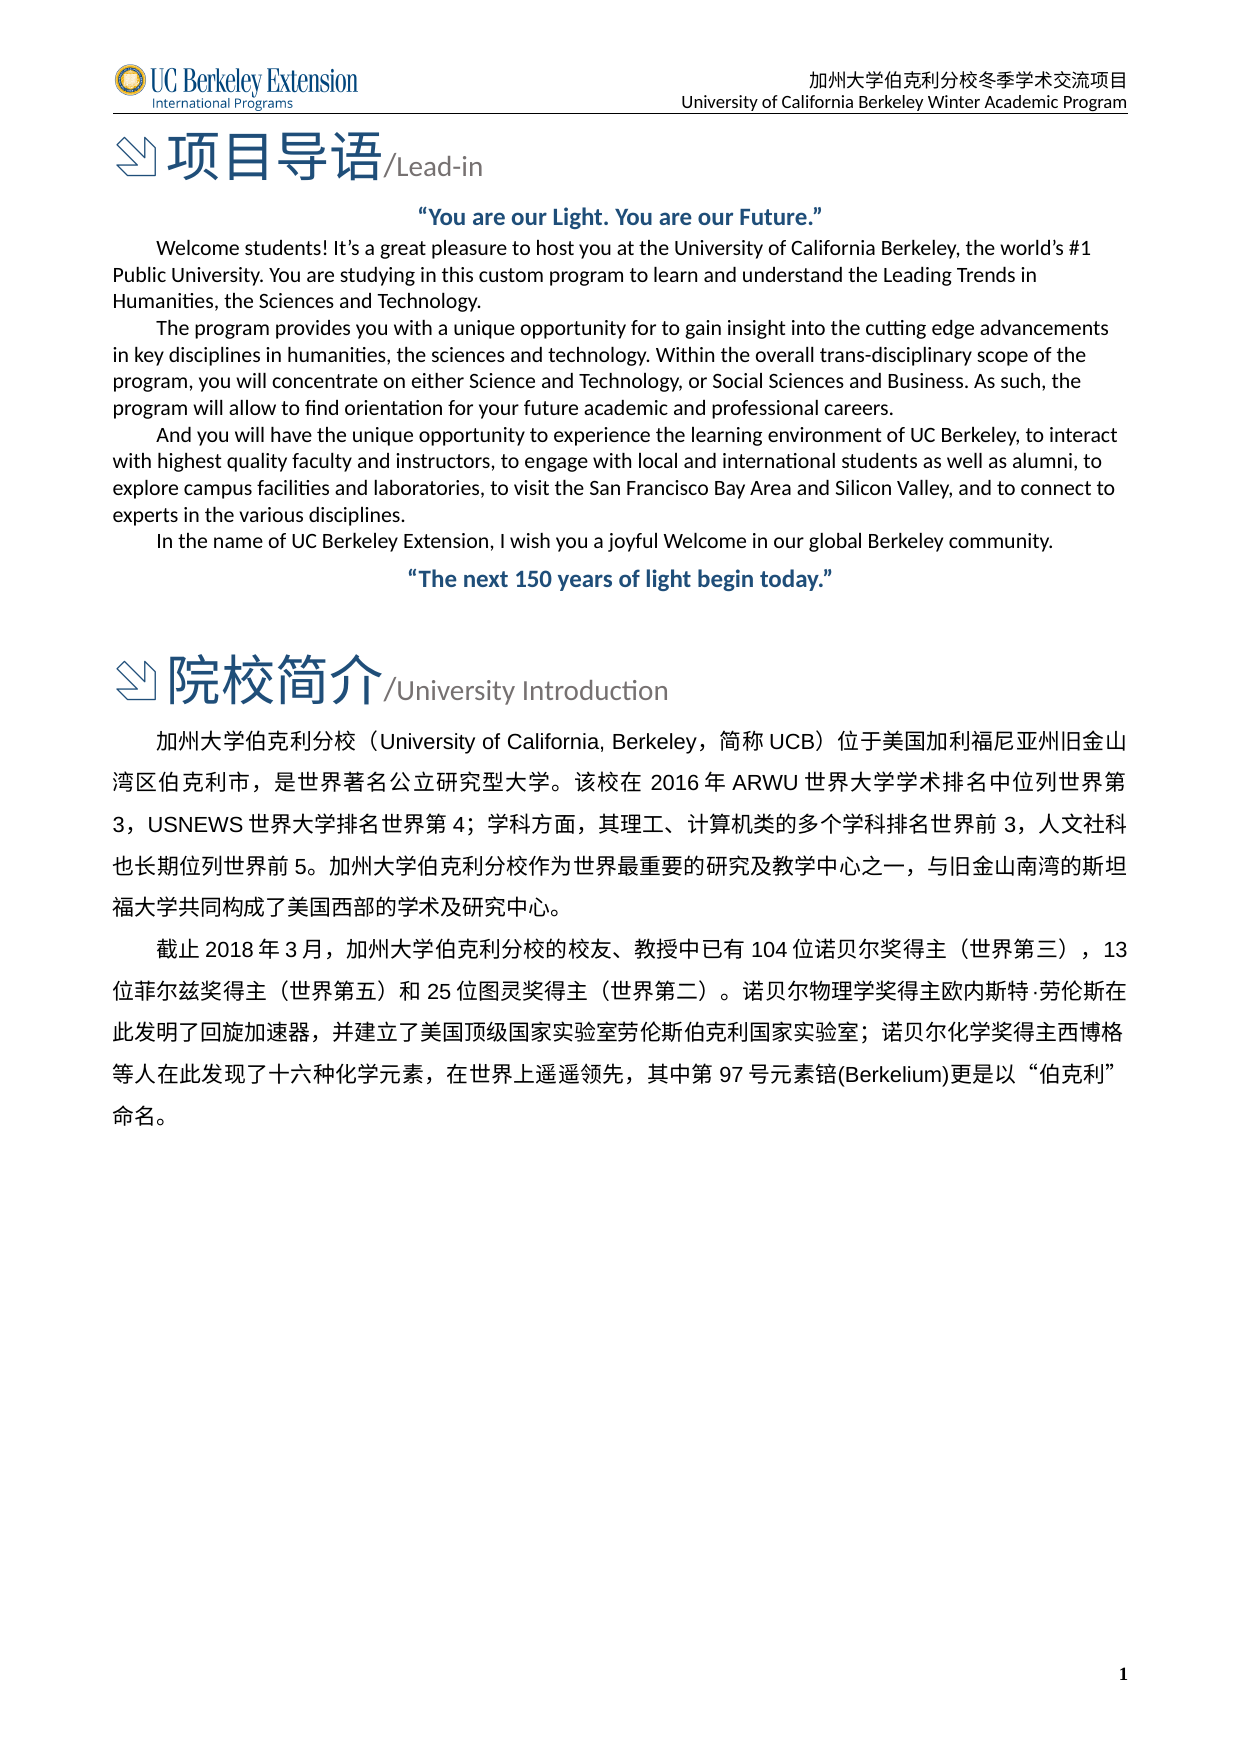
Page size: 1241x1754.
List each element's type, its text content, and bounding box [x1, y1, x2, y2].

text Welcome students! It’s a great pleasure to host you at the University of California Berkeley, the world’s #1 Public University. You are studying in this custom program to learn and understand the Leading Trends in Humanities, the Sciences and Technology. [112, 234, 1128, 314]
text 项目导语/Lead-in [112, 114, 1128, 192]
text 院校简介/University Introduction [112, 637, 1128, 716]
text The program provides you with a unique opportunity for to gain insight into the cutting edge advancements in key disciplines in humanities, the sciences and technology. Within the overall trans-disciplinary scope of the program, you will concentrate on either Science and Technology, or Social Sciences and Business. As such, the program will allow to find orientation for your future academic and professional careers. [112, 314, 1128, 421]
text 加州大学伯克利分校（University of California, Berkeley，简称UCB）位于美国加利福尼亚州旧金山湾区伯克利市，是世界著名公立研究型大学。该校在2016年ARWU世界大学学术排名中位列世界第3，USNEWS世界大学排名世界第4；学科方面，其理工、计算机类的多个学科排名世界前3，人文社科也长期位列世界前5。加州大学伯克利分校作为世界最重要的研究及教学中心之一，与旧金山南湾的斯坦福大学共同构成了美国西部的学术及研究中心。 [112, 716, 1128, 924]
text 截止2018年3月，加州大学伯克利分校的校友、教授中已有104位诺贝尔奖得主（世界第三），13位菲尔兹奖得主（世界第五）和25位图灵奖得主（世界第二）。诺贝尔物理学奖得主欧内斯特·劳伦斯在此发明了回旋加速器，并建立了美国顶级国家实验室劳伦斯伯克利国家实验室；诺贝尔化学奖得主西博格等人在此发现了十六种化学元素，在世界上遥遥领先，其中第97号元素锫(Berkelium)更是以“伯克利”命名。 [112, 924, 1128, 1132]
picture [101, 58, 371, 116]
text “You are our Light. You are our Future.” [112, 192, 1128, 234]
text And you will have the unique opportunity to experience the learning environment of UC Berkeley, to interact with highest quality faculty and instructors, to engage with local and international students as well as alumni, to explore campus facilities and laboratories, to visit the San Francisco Bay Area and Silicon Valley, and to connect to experts in the various disciplines. [112, 421, 1128, 527]
text In the name of UC Berkeley Extension, I wish you a joyful Welcome in our global Berkeley community. [112, 527, 1128, 554]
text “The next 150 years of light begin today.” [112, 554, 1128, 596]
